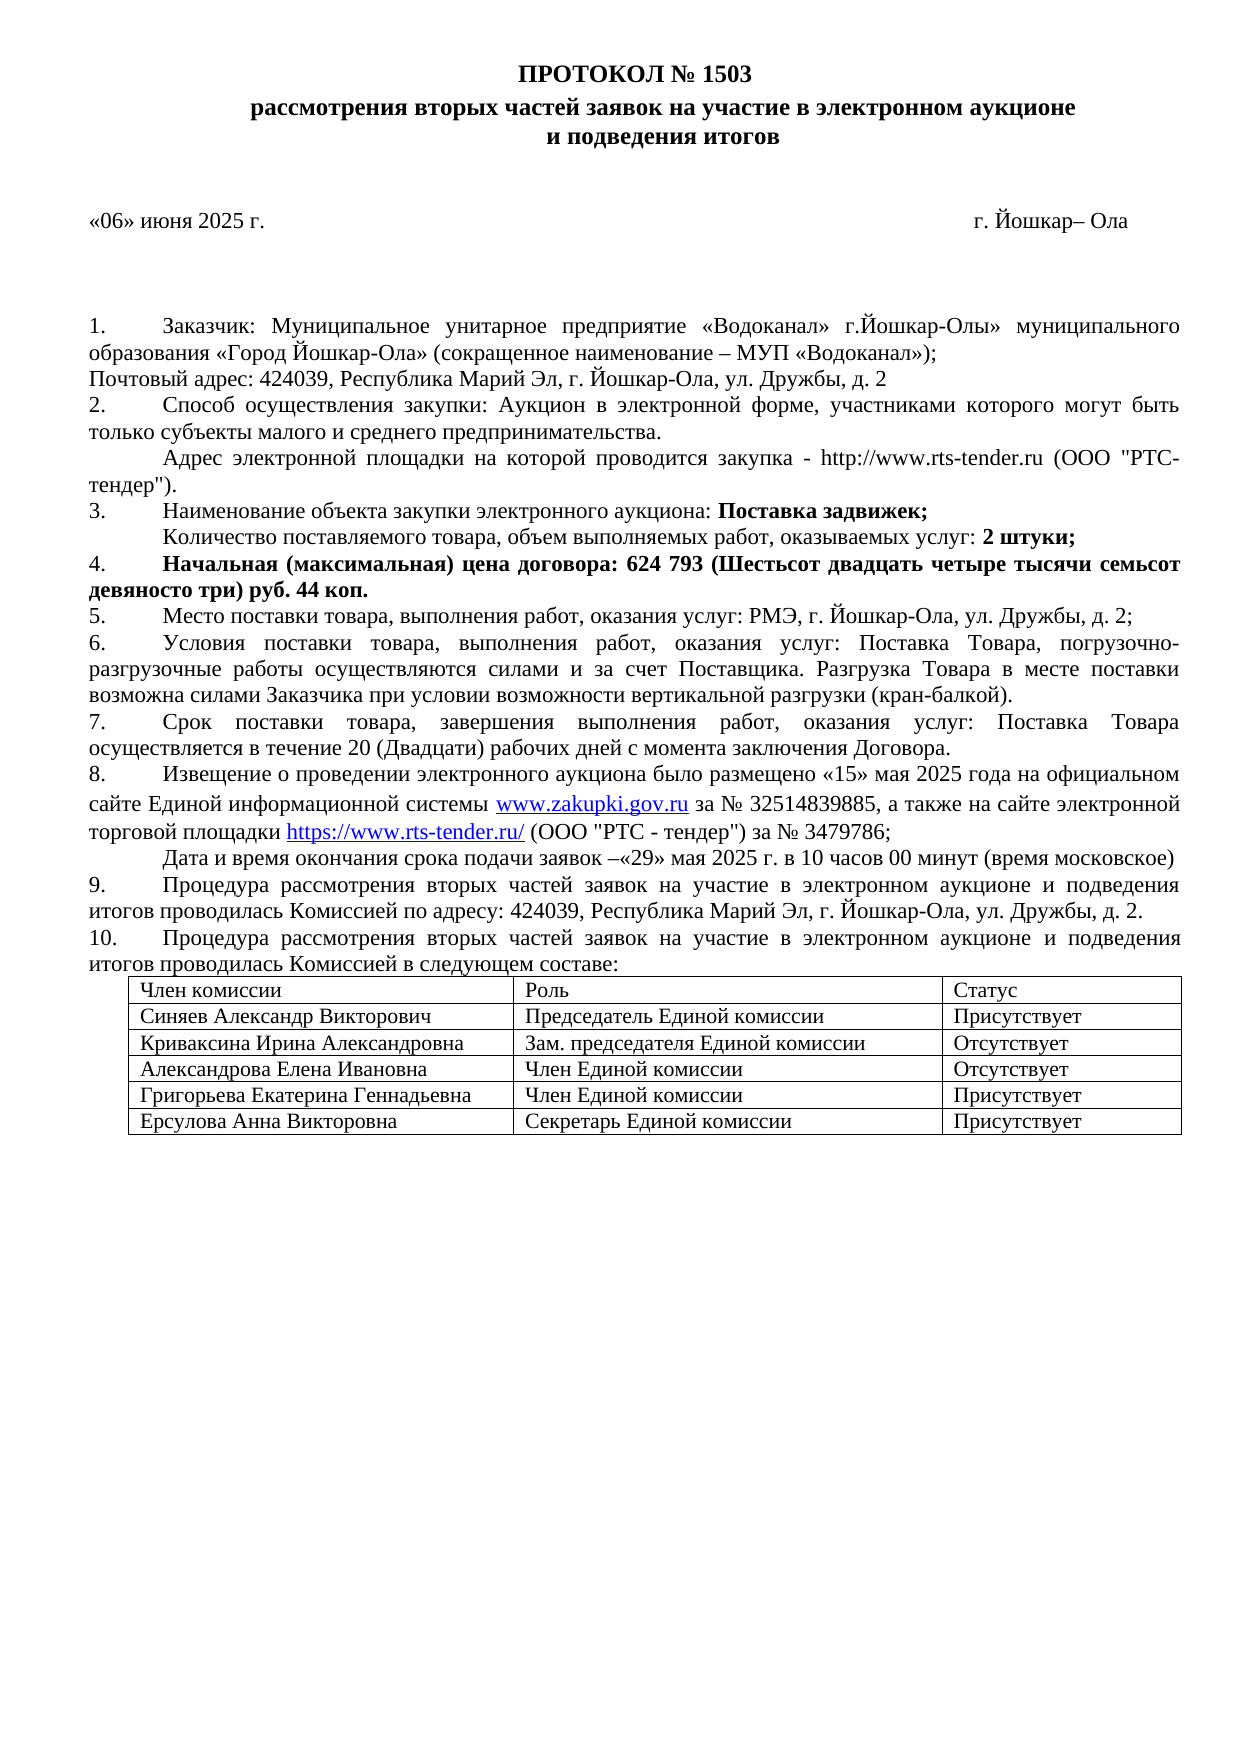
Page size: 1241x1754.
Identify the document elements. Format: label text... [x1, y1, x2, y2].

text и подведения итогов [89, 121, 1181, 149]
table_cell Присутствует [943, 1109, 1181, 1134]
table_header Роль [514, 977, 942, 1002]
table_cell Ерсулова Анна Викторовна [129, 1109, 513, 1134]
table_cell Криваксина Ирина Александровна [129, 1030, 513, 1055]
list Наименование объекта закупки электронного аукциона: Поставка задвижек; [89, 497, 1181, 523]
text рассмотрения вторых частей заявок на участие в электронном аукционе [89, 92, 1181, 121]
table_cell Зам. председателя Единой комиссии [514, 1030, 942, 1055]
table_cell Присутствует [943, 1082, 1181, 1107]
list Процедура рассмотрения вторых частей заявок на участие в электронном аукционе и подведения итогов проводилась Комиссией в следующем составе: [89, 923, 1181, 976]
list Извещение о проведении электронного аукциона было размещено «15» мая 2025 года на официальном сайте Единой информационной системы www.zakupki.gov.ru за № 32514839885, а также на сайте электронной торговой площадки https://www.rts-tender.ru/ (ООО "РТС - тендер") за № 3479786; [89, 761, 1181, 844]
text ПРОТОКОЛ № 1503 [89, 59, 1181, 88]
list Заказчик: Муниципальное унитарное предприятие «Водоканал» г.Йошкар-Олы» муниципального образования «Город Йошкар-Ола» (сокращенное наименование – МУП «Водоканал»); [89, 312, 1181, 365]
table_cell Член Единой комиссии [514, 1082, 942, 1107]
table_cell Присутствует [943, 1004, 1181, 1029]
text «06» июня 2025 г. г. Йошкар– Ола [89, 207, 1181, 233]
list Срок поставки товара, завершения выполнения работ, оказания услуг: Поставка Товара осуществляется в течение 20 (Двадцати) рабочих дней с момента заключения Договора. [89, 708, 1181, 761]
list Способ осуществления закупки: Аукцион в электронной форме, участниками которого могут быть только субъекты малого и среднего предпринимательства. [89, 392, 1181, 444]
list Начальная (максимальная) цена договора: 624 793 (Шестьсот двадцать четыре тысячи семьсот девяносто три) руб. 44 коп. [89, 550, 1181, 602]
list Процедура рассмотрения вторых частей заявок на участие в электронном аукционе и подведения итогов проводилась Комиссией по адресу: 424039, Республика Марий Эл, г. Йошкар-Ола, ул. Дружбы, д. 2. [89, 871, 1181, 923]
text Адрес электронной площадки на которой проводится закупка - http://www.rts-tender.ru (ООО "РТС-тендер"). [89, 444, 1181, 497]
table_cell Александрова Елена Ивановна [129, 1056, 513, 1081]
table_cell Отсутствует [943, 1030, 1181, 1055]
text Почтовый адрес: 424039, Республика Марий Эл, г. Йошкар-Ола, ул. Дружбы, д. 2 [89, 365, 1181, 392]
table_header Член комиссии [129, 977, 513, 1002]
table_cell Председатель Единой комиссии [514, 1004, 942, 1029]
list Дата и время окончания срока подачи заявок –«29» мая 2025 г. в 10 часов 00 минут (время московское) [89, 844, 1181, 871]
table_cell Григорьева Екатерина Геннадьевна [129, 1082, 513, 1107]
text Количество поставляемого товара, объем выполняемых работ, оказываемых услуг: 2 штуки; [89, 523, 1181, 550]
table_cell Член Единой комиссии [514, 1056, 942, 1081]
list Место поставки товара, выполнения работ, оказания услуг: РМЭ, г. Йошкар-Ола, ул. Дружбы, д. 2; [89, 602, 1181, 629]
table_cell Секретарь Единой комиссии [514, 1109, 942, 1134]
table_header Статус [943, 977, 1181, 1002]
table_cell Отсутствует [943, 1056, 1181, 1081]
table_cell Синяев Александр Викторович [129, 1004, 513, 1029]
list Условия поставки товара, выполнения работ, оказания услуг: Поставка Товара, погрузочно-разгрузочные работы осуществляются силами и за счет Поставщика. Разгрузка Товара в месте поставки возможна силами Заказчика при условии возможности вертикальной разгрузки (кран-балкой). [89, 629, 1181, 708]
